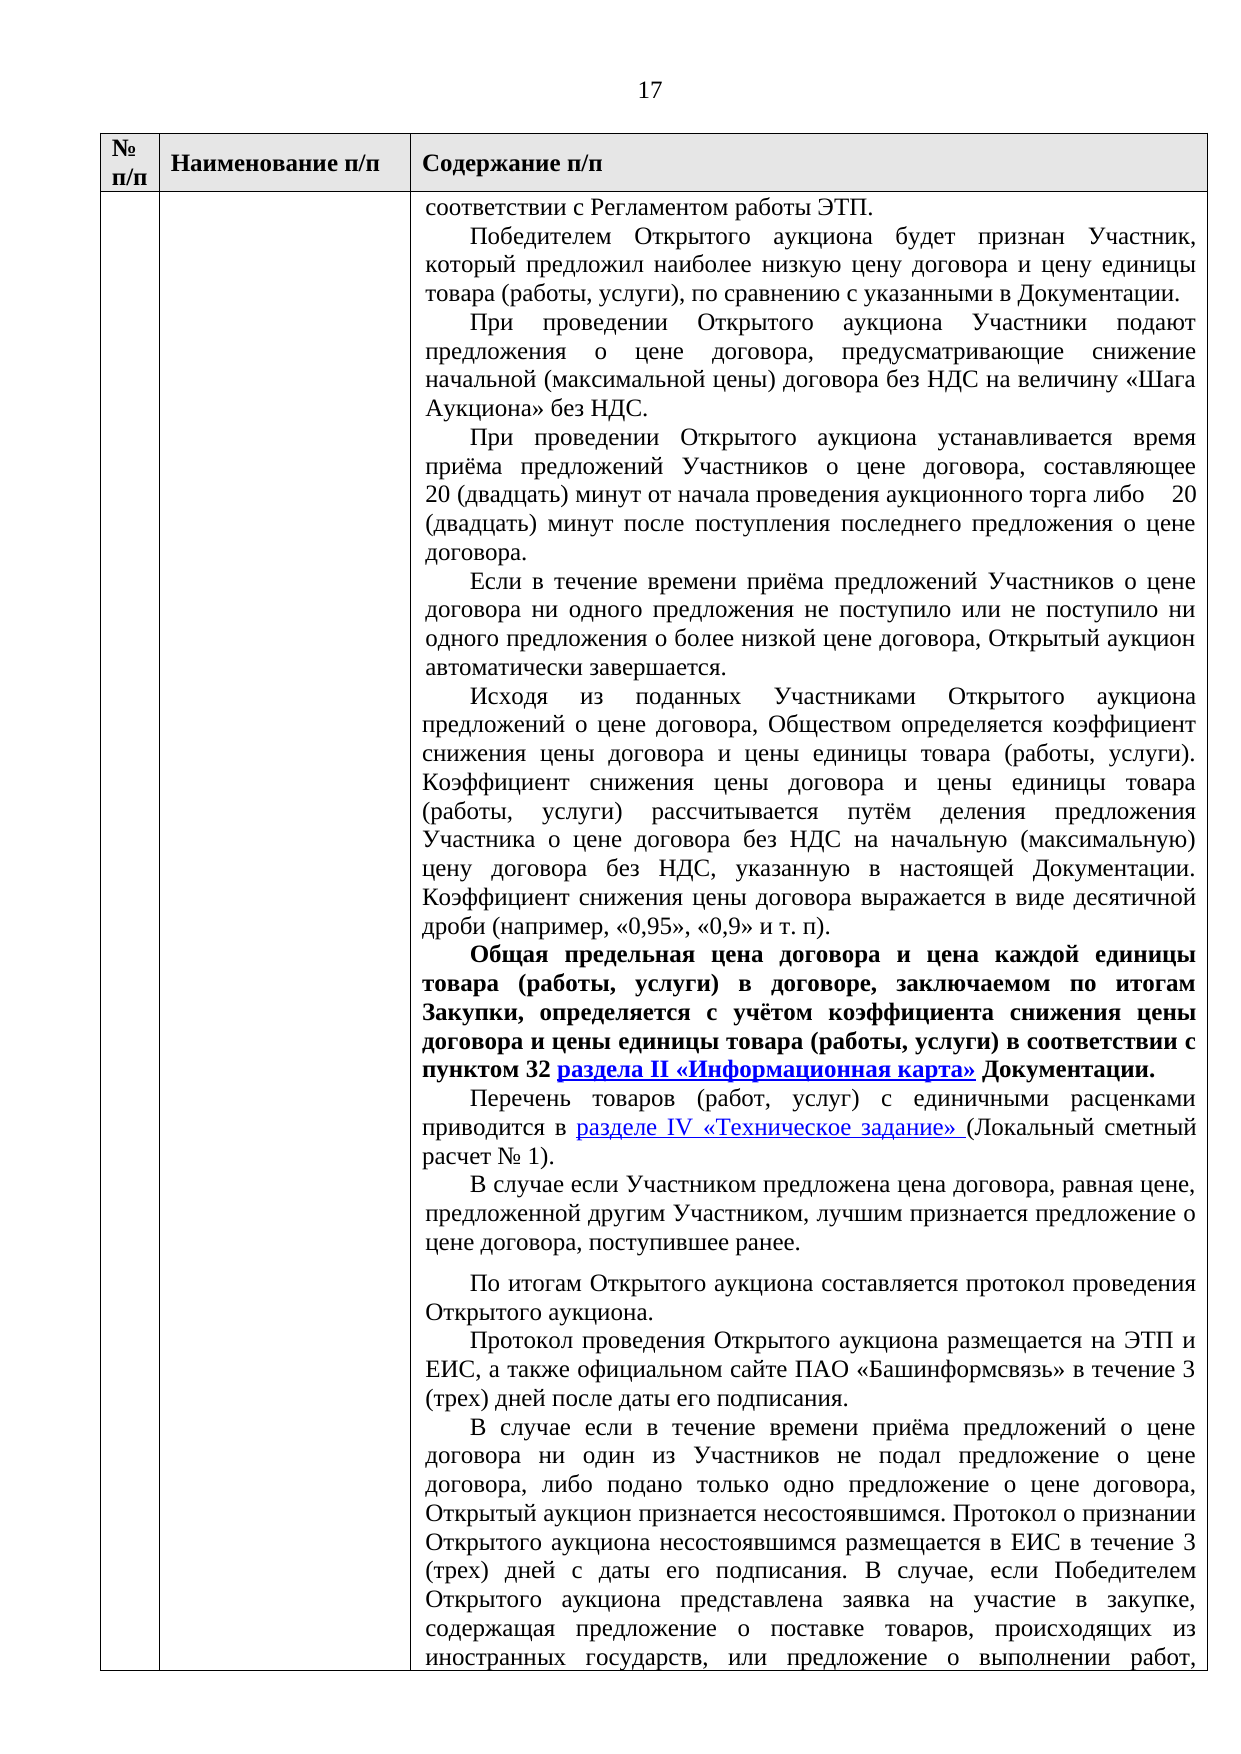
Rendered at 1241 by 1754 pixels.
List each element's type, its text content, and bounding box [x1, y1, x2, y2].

table_header Содержание п/п [411, 134, 1207, 191]
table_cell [411, 192, 1207, 1670]
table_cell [160, 192, 410, 1670]
table_header Наименование п/п [160, 134, 410, 191]
table_header № п/п [101, 134, 159, 191]
table_cell [101, 192, 159, 1670]
